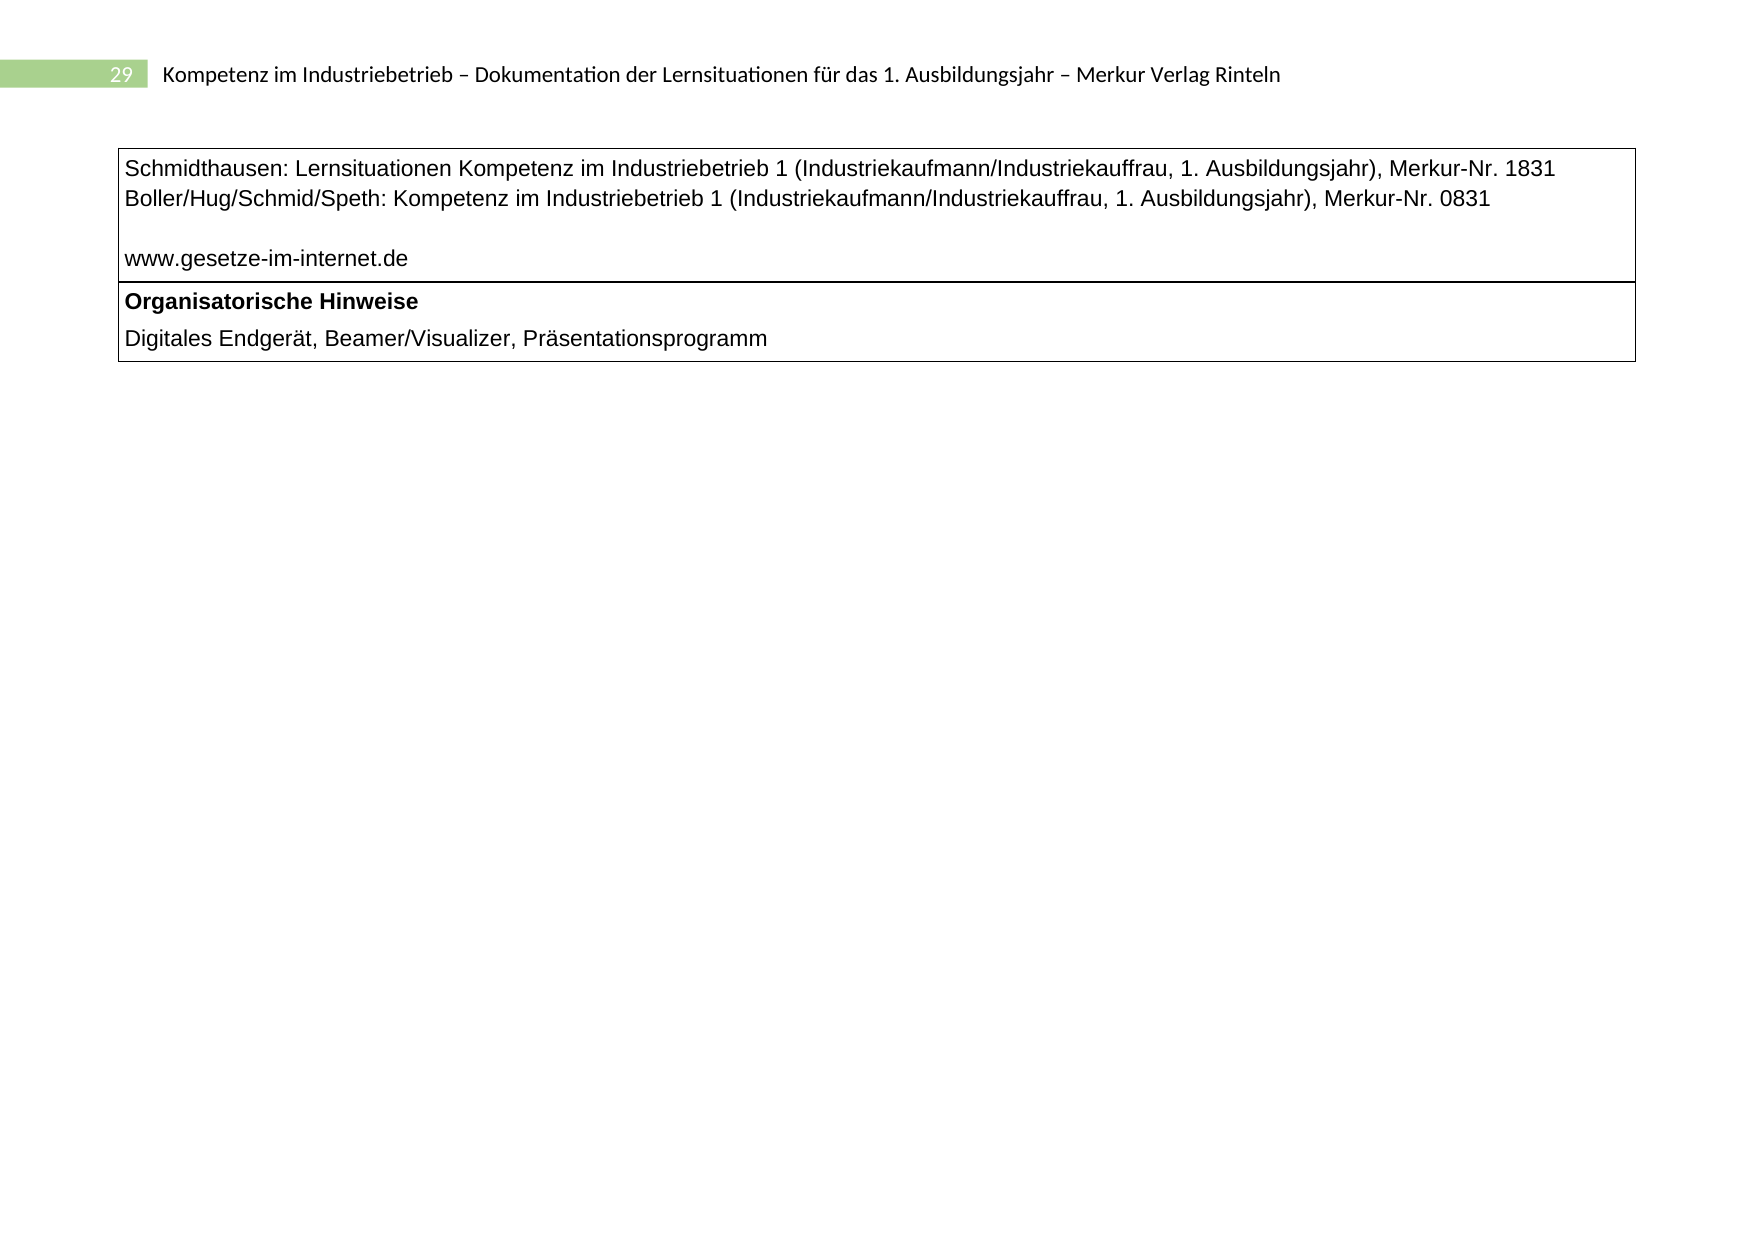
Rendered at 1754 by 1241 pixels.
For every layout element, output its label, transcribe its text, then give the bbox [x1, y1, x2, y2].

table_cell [119, 149, 1635, 281]
table_cell Organisatorische Hinweise Digitales Endgerät, Beamer/Visualizer, Präsentationsprogramm [119, 283, 1635, 361]
